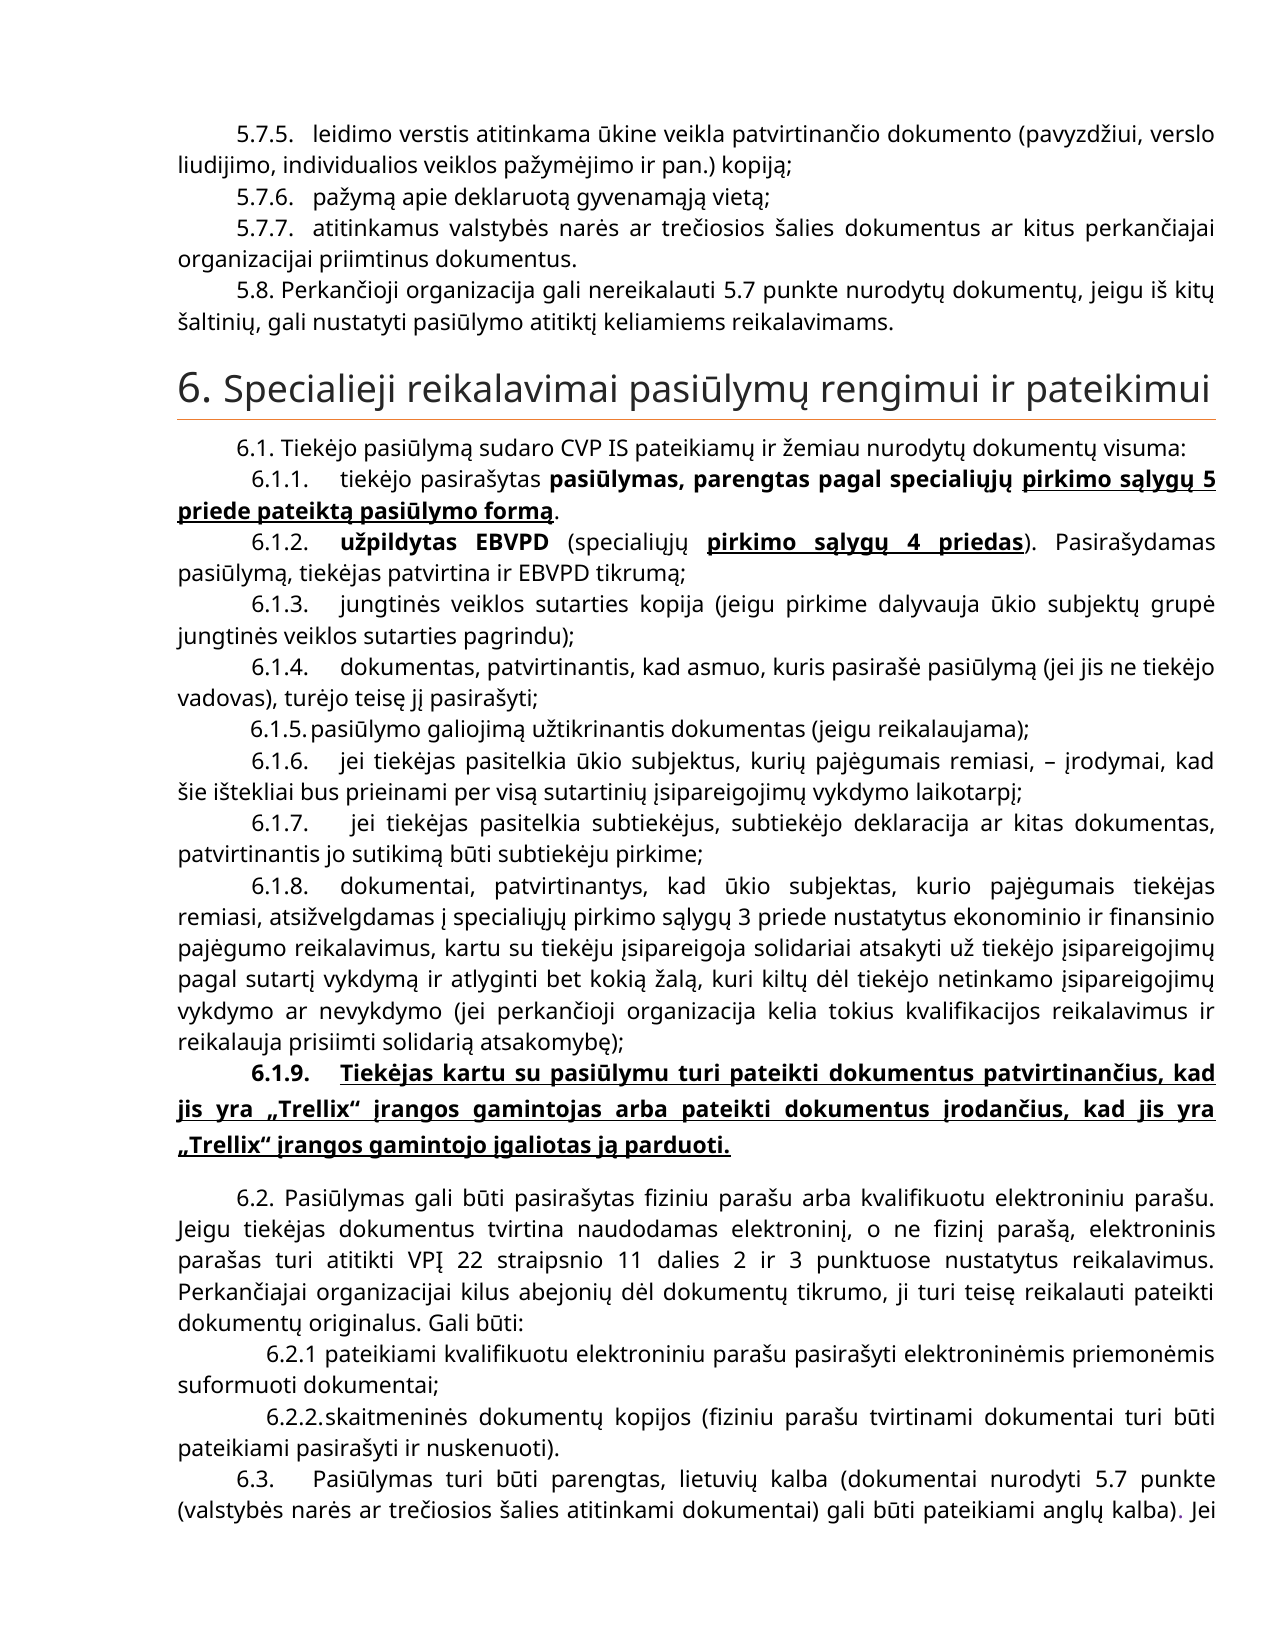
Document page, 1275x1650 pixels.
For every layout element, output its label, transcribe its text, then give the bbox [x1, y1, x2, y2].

list jungtinės veiklos sutarties kopija (jeigu pirkime dalyvauja ūkio subjektų grupė jungtinės veiklos sutarties pagrindu); [177, 588, 1216, 651]
text 6.1. Tiekėjo pasiūlymą sudaro CVP IS pateikiamų ir žemiau nurodytų dokumentų visuma: [177, 432, 1216, 463]
list 6.2.1 pateikiami kvalifikuotu elektroniniu parašu pasirašyti elektroninėmis priemonėmis suformuoti dokumentai; [177, 1338, 1216, 1400]
list dokumentas, patvirtinantis, kad asmuo, kuris pasirašė pasiūlymą (jei jis ne tiekėjo vadovas), turėjo teisę jį pasirašyti; [177, 651, 1216, 713]
list leidimo verstis atitinkama ūkine veikla patvirtinančio dokumento (pavyzdžiui, verslo liudijimo, individualios veiklos pažymėjimo ir pan.) kopiją; [177, 118, 1216, 181]
list jei tiekėjas pasitelkia ūkio subjektus, kurių pajėgumais remiasi, – įrodymai, kad šie ištekliai bus prieinami per visą sutartinių įsipareigojimų vykdymo laikotarpį; [177, 745, 1216, 807]
list dokumentai, patvirtinantys, kad ūkio subjektas, kurio pajėgumais tiekėjas remiasi, atsižvelgdamas į specialiųjų pirkimo sąlygų 3 priede nustatytus ekonominio ir finansinio pajėgumo reikalavimus, kartu su tiekėju įsipareigoja solidariai atsakyti už tiekėjo įsipareigojimų pagal sutartį vykdymą ir atlyginti bet kokią žalą, kuri kiltų dėl tiekėjo netinkamo įsipareigojimų vykdymo ar nevykdymo (jei perkančioji organizacija kelia tokius kvalifikacijos reikalavimus ir reikalauja prisiimti solidarią atsakomybę); [177, 870, 1216, 1057]
subtitle 6. Specialieji reikalavimai pasiūlymų rengimui ir pateikimui [177, 358, 1216, 419]
list užpildytas EBVPD (specialiųjų pirkimo sąlygų 4 priedas). Pasirašydamas pasiūlymą, tiekėjas patvirtina ir EBVPD tikrumą; [177, 526, 1216, 588]
list atitinkamus valstybės narės ar trečiosios šalies dokumentus ar kitus perkančiajai organizacijai priimtinus dokumentus. [177, 212, 1216, 274]
list pažymą apie deklaruotą gyvenamąją vietą; [177, 181, 1216, 212]
list Tiekėjas kartu su pasiūlymu turi pateikti dokumentus patvirtinančius, kad jis yra „Trellix“ įrangos gamintojas arba pateikti dokumentus įrodančius, kad jis yra „Trellix“ įrangos gamintojo įgaliotas ją parduoti. [177, 1121, 1216, 1160]
list Perkančioji organizacija gali nereikalauti 5.7 punkte nurodytų dokumentų, jeigu iš kitų šaltinių, gali nustatyti pasiūlymo atitiktį keliamiems reikalavimams. [177, 274, 1216, 337]
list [177, 1463, 1216, 1525]
list tiekėjo pasirašytas pasiūlymas, parengtas pagal specialiųjų pirkimo sąlygų 5 priede pateiktą pasiūlymo formą. [177, 463, 1216, 526]
list jei tiekėjas pasitelkia subtiekėjus, subtiekėjo deklaracija ar kitas dokumentas, patvirtinantis jo sutikimą būti subtiekėju pirkime; [177, 807, 1216, 870]
list Tiekėjas kartu su pasiūlymu turi pateikti dokumentus patvirtinančius, kad jis yra „Trellix“ įrangos gamintojas arba pateikti dokumentus įrodančius, kad jis yra „Trellix“ įrangos gamintojo įgaliotas ją parduoti. [177, 1057, 1216, 1120]
list skaitmeninės dokumentų kopijos (fiziniu parašu tvirtinami dokumentai turi būti pateikiami pasirašyti ir nuskenuoti). [177, 1400, 1216, 1463]
list pasiūlymo galiojimą užtikrinantis dokumentas (jeigu reikalaujama); [250, 713, 1216, 745]
text 6.2. Pasiūlymas gali būti pasirašytas fiziniu parašu arba kvalifikuotu elektroniniu parašu. Jeigu tiekėjas dokumentus tvirtina naudodamas elektroninį, o ne fizinį parašą, elektroninis parašas turi atitikti VPĮ 22 straipsnio 11 dalies 2 ir 3 punktuose nustatytus reikalavimus. Perkančiajai organizacijai kilus abejonių dėl dokumentų tikrumo, ji turi teisę reikalauti pateikti dokumentų originalus. Gali būti: [177, 1182, 1216, 1338]
